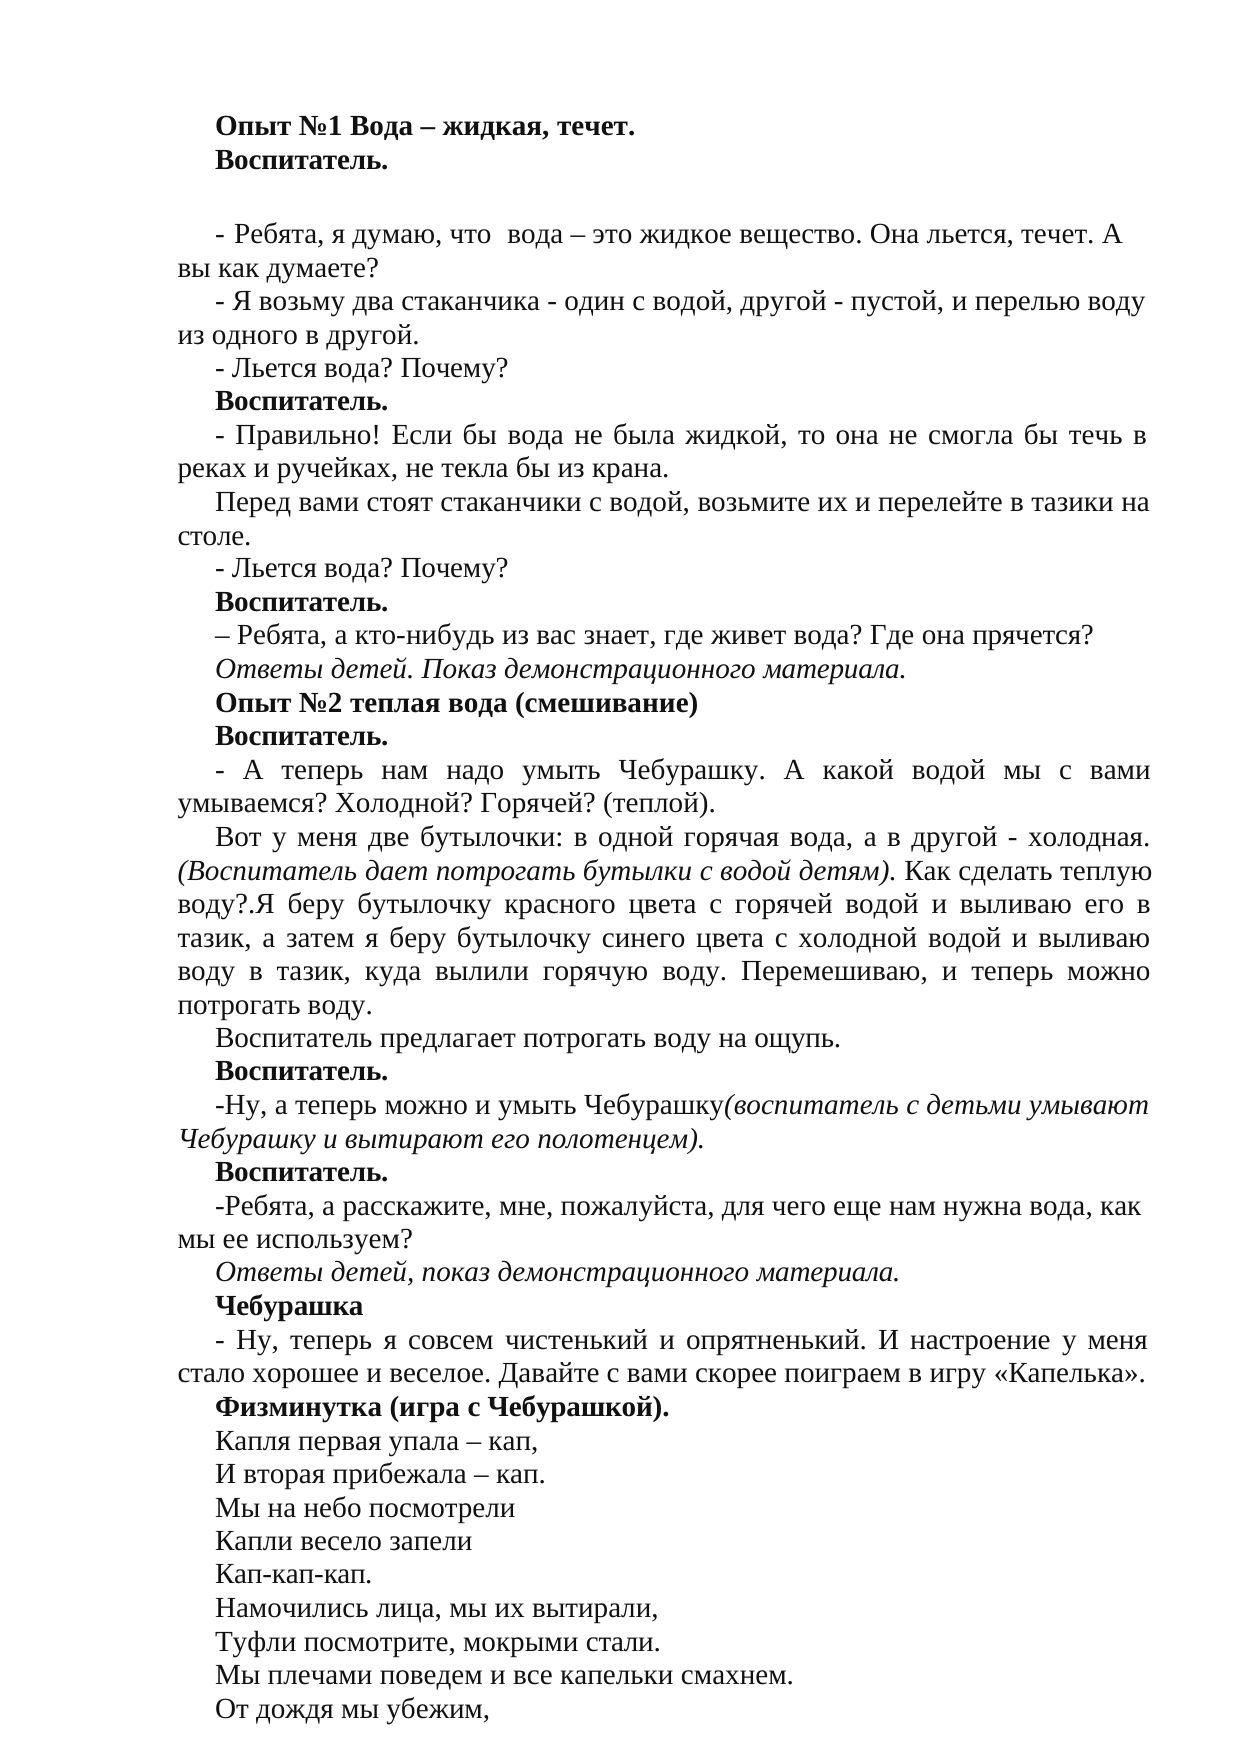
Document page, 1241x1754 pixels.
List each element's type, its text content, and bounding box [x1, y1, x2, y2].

text Капля первая упала – кап, И вторая прибежала – кап. Мы на небо посмотрели Капли весело запели [215, 1423, 557, 1557]
text Ответы детей, показ демонстрационного материала. [215, 1255, 1163, 1288]
list Ребята, я думаю, что вода – это жидкое вещество. Она льется, течет. А вы как думаете? [177, 216, 1152, 283]
subtitle Воспитатель. [215, 384, 1163, 417]
text – Ребята, а кто-нибудь из вас знает, где живет вода? Где она прячется? [215, 618, 1163, 651]
subtitle Воспитатель. [215, 584, 1163, 618]
subtitle Опыт №1 Вода – жидкая, течет. Воспитатель. [215, 108, 737, 175]
text -Ребята, а расскажите, мне, пожалуйста, для чего еще нам нужна вода, как мы ее используем? [177, 1188, 1152, 1255]
text Воспитатель предлагает потрогать воду на ощупь. [215, 1020, 1163, 1054]
list Ну, теперь я совсем чистенький и опрятненький. И настроение у меня стало хорошее и веселое. Давайте с вами скорее поиграем в игру «Капелька». [177, 1322, 1152, 1389]
list Я возьму два стаканчика - один с водой, другой - пустой, и перелью воду из одного в другой. [177, 283, 1152, 350]
subtitle Опыт №2 теплая вода (смешивание) Воспитатель. [215, 685, 737, 752]
text Вот у меня две бутылочки: в одной горячая вода, а в другой - холодная. (Воспитатель дает потрогать бутылки с водой детям). Как сделать теплую воду?.Я беру бутылочку красного цвета с горячей водой и выливаю его в тазик, а затем я беру бутылочку синего цвета с холодной водой и выливаю воду в тазик, куда вылили горячую воду. Перемешиваю, и теперь можно потрогать воду. [177, 819, 1152, 1020]
list Льется вода? Почему? [215, 350, 1163, 384]
text -Ну, а теперь можно и умыть Чебурашку(воспитатель с детьми умывают Чебурашку и вытирают его полотенцем). [177, 1087, 1163, 1154]
text Перед вами стоят стаканчики с водой, возьмите их и перелейте в тазики на столе. [177, 484, 1163, 551]
list Правильно! Если бы вода не была жидкой, то она не смогла бы течь в реках и ручейках, не текла бы из крана. [177, 417, 1151, 484]
text Мы плечами поведем и все капельки смахнем. От дождя мы убежим, [215, 1657, 821, 1724]
subtitle Воспитатель. [215, 1155, 1163, 1188]
text Намочились лица, мы их вытирали, Туфли посмотрите, мокрыми стали. [215, 1590, 737, 1657]
subtitle Воспитатель. [215, 1054, 1163, 1087]
text Ответы детей. Показ демонстрационного материала. [215, 651, 1163, 684]
list Льется вода? Почему? [215, 551, 1163, 584]
subtitle Физминутка (игра с Чебурашкой). [215, 1389, 1163, 1423]
text Кап-кап-кап. [215, 1557, 1163, 1590]
list А теперь нам надо умыть Чебурашку. А какой водой мы с вами умываемся? Холодной? Горячей? (теплой). [177, 752, 1152, 819]
subtitle Чебурашка [215, 1288, 1163, 1322]
